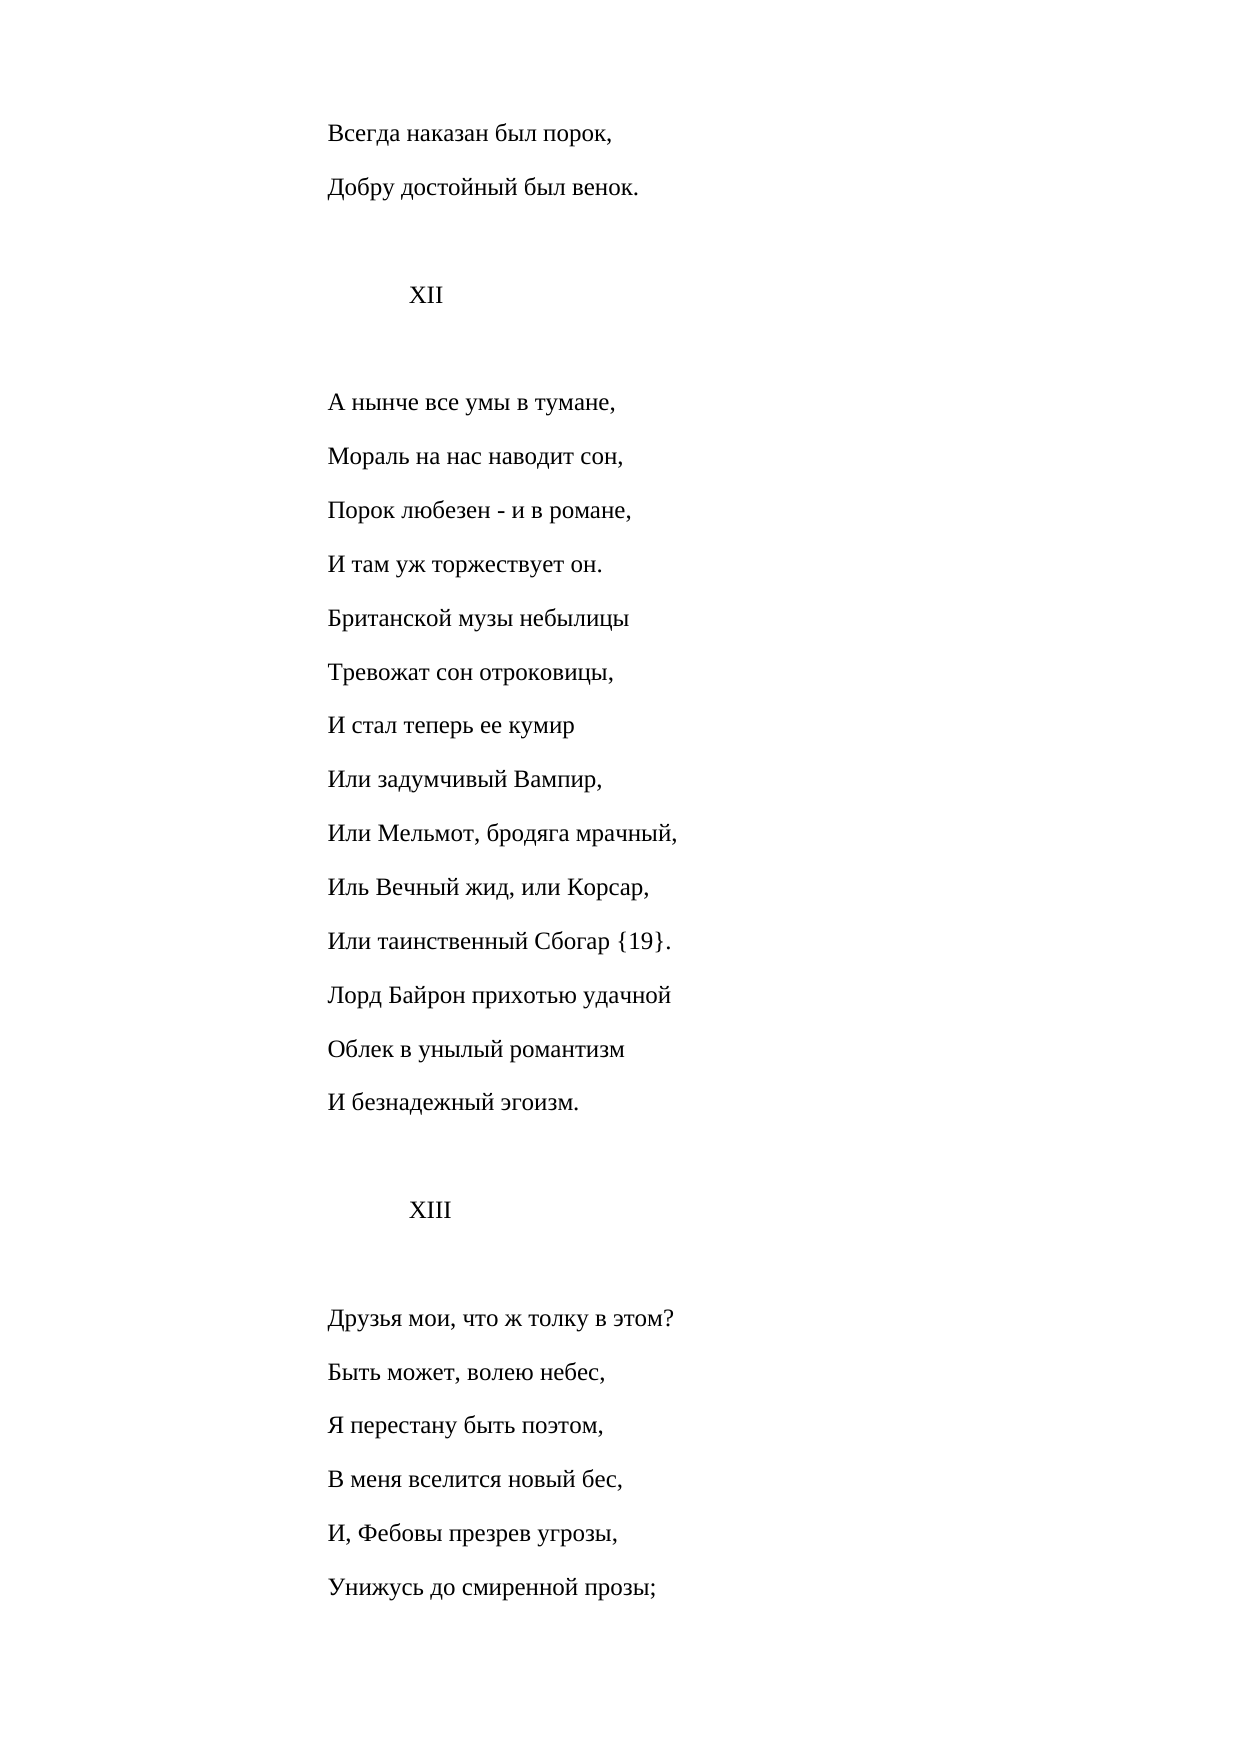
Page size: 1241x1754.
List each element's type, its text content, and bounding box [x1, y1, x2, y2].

text Или Мельмот, бродяга мрачный, [177, 818, 1152, 847]
text Мораль на нас наводит сон, [177, 441, 1152, 470]
text В меня вселится новый бес, [177, 1464, 1152, 1493]
text И безнадежный эгоизм. [177, 1087, 1152, 1116]
text Добру достойный был венок. [177, 172, 1152, 201]
text И, Фебовы презрев угрозы, [177, 1518, 1152, 1547]
text Порок любезен - и в романе, [177, 495, 1152, 524]
text Тревожат сон отроковицы, [177, 657, 1152, 685]
text XIII [177, 1195, 1152, 1224]
text И там уж торжествует он. [177, 549, 1152, 578]
text Облек в унылый романтизм [177, 1034, 1152, 1062]
text Или таинственный Сбогар {19}. [177, 926, 1152, 955]
text Лорд Байрон прихотью удачной [177, 980, 1152, 1008]
text Британской музы небылицы [177, 603, 1152, 632]
text Всегда наказан был порок, [177, 118, 1152, 147]
text XII [177, 280, 1152, 308]
text Иль Вечный жид, или Корсар, [177, 872, 1152, 901]
text И стал теперь ее кумир [177, 711, 1152, 739]
text Я перестану быть поэтом, [177, 1411, 1152, 1439]
text Или задумчивый Вампир, [177, 764, 1152, 793]
text Друзья мои, что ж толку в этом? [177, 1303, 1152, 1332]
text Быть может, волею небес, [177, 1357, 1152, 1386]
text Унижусь до смиренной прозы; [177, 1572, 1152, 1601]
text А нынче все умы в тумане, [177, 387, 1152, 416]
